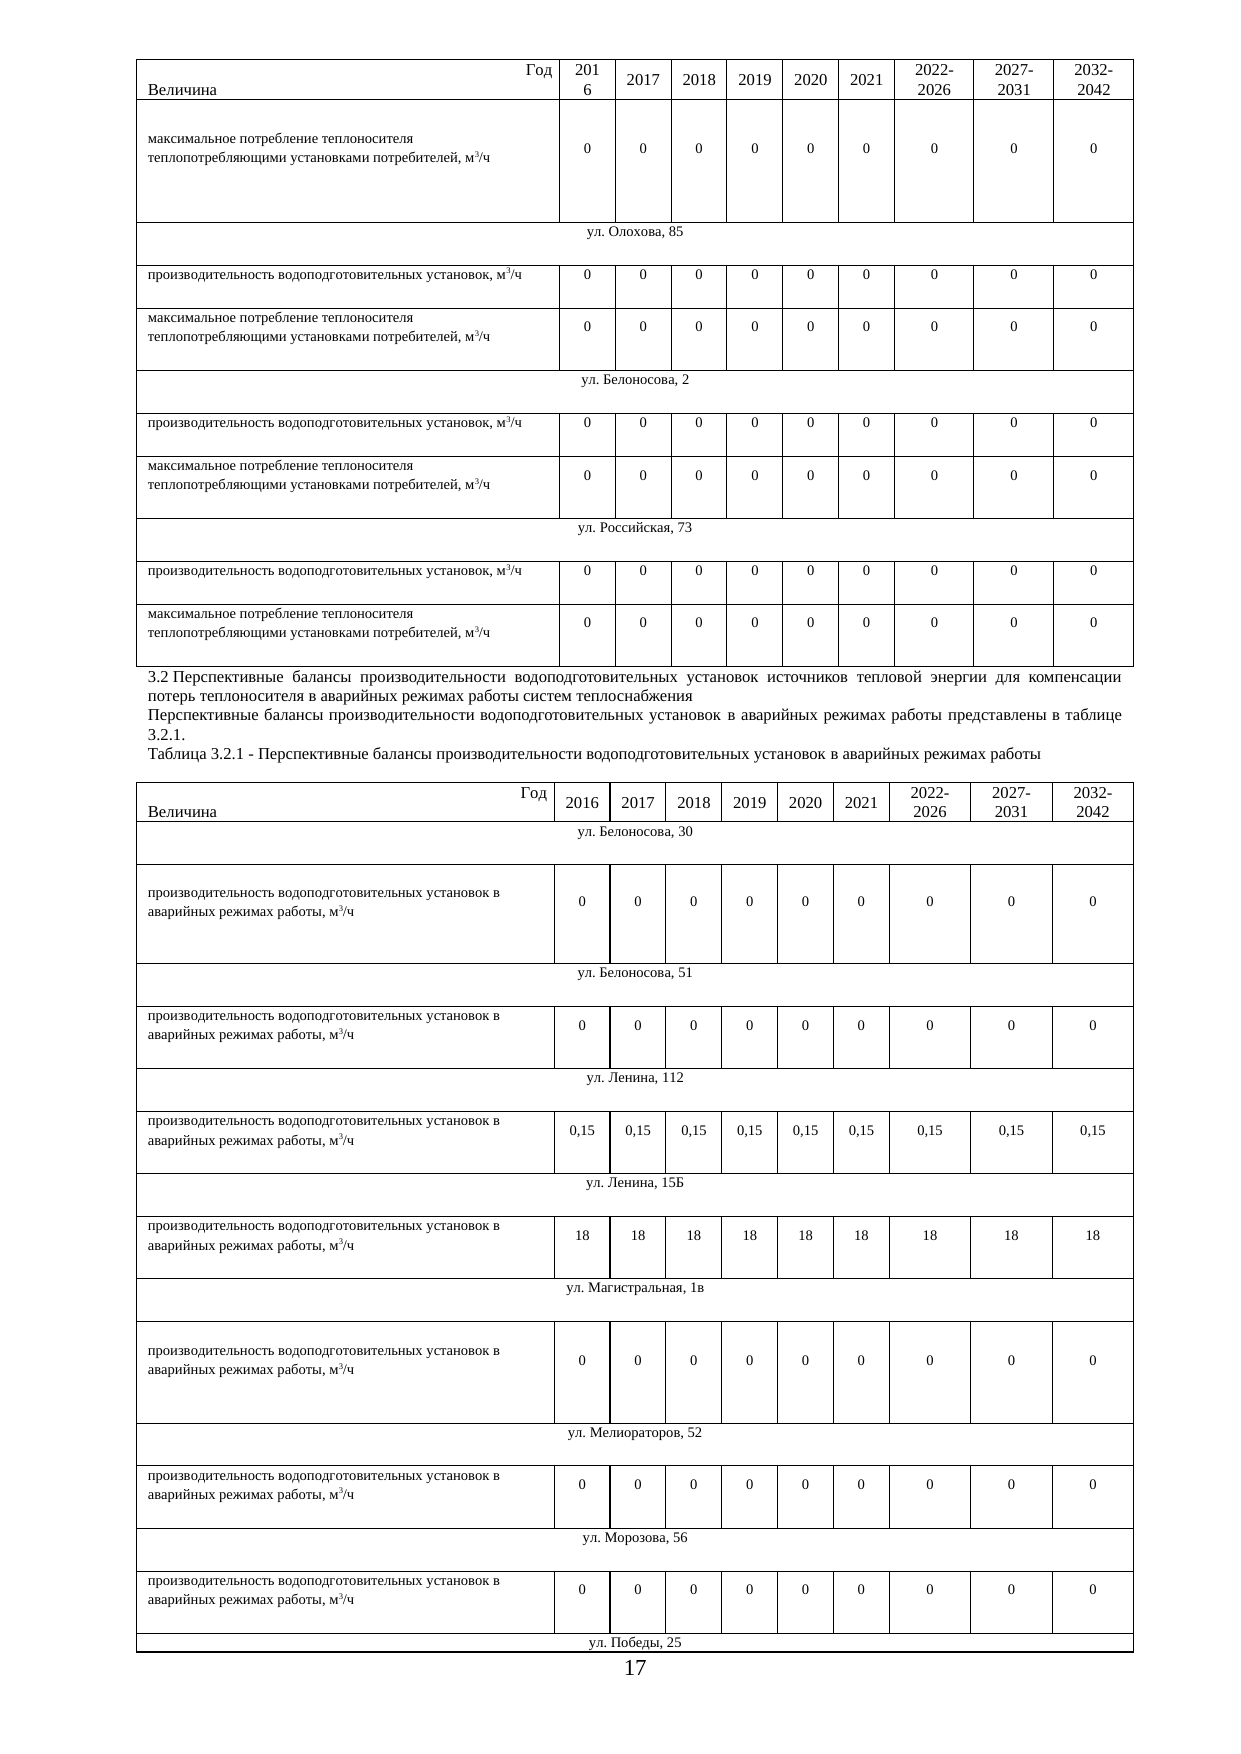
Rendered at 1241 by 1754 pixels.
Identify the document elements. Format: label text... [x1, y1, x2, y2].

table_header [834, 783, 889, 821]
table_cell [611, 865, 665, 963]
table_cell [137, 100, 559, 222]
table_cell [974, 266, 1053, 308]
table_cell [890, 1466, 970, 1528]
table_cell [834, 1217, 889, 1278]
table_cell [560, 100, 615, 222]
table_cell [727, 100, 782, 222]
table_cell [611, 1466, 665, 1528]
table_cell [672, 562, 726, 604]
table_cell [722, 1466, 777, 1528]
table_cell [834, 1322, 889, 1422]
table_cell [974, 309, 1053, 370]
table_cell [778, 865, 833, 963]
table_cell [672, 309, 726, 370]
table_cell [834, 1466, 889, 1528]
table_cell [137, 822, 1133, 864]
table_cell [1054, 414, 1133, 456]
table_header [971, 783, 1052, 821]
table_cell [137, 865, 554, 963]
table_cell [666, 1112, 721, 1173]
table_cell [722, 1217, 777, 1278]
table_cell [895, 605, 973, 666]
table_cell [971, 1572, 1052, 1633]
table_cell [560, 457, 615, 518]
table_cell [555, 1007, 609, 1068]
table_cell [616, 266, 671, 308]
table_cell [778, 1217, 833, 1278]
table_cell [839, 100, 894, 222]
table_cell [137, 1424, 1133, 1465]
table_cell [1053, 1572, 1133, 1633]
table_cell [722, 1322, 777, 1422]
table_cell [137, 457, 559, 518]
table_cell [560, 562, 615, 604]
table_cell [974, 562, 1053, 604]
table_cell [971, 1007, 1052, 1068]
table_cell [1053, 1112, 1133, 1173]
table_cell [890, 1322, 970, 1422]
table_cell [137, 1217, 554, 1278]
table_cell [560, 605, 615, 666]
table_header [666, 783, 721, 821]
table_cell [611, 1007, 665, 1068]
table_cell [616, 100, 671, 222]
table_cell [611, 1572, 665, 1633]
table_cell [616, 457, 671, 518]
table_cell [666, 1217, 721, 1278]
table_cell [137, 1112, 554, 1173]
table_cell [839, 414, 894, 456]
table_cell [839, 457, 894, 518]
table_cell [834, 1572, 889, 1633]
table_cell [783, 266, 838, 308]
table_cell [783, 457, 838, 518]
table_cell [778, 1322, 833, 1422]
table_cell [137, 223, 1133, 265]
text Перспективные балансы производительности водоподготовительных установок в аварийных режимах работы представлены в таблице 3.2.1. [148, 705, 1122, 743]
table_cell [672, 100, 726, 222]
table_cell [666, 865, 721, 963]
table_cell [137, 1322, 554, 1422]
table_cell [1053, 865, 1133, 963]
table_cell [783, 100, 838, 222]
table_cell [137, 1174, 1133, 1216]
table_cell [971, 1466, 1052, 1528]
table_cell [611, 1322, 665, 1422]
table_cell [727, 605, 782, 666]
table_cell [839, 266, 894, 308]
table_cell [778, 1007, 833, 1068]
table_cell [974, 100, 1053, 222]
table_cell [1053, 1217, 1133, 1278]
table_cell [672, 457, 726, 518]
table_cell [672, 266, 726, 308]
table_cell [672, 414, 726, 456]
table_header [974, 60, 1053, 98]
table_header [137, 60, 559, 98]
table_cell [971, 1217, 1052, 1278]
text Таблица 3.2.1 - Перспективные балансы производительности водоподготовительных установок в аварийных режимах работы [148, 743, 1122, 763]
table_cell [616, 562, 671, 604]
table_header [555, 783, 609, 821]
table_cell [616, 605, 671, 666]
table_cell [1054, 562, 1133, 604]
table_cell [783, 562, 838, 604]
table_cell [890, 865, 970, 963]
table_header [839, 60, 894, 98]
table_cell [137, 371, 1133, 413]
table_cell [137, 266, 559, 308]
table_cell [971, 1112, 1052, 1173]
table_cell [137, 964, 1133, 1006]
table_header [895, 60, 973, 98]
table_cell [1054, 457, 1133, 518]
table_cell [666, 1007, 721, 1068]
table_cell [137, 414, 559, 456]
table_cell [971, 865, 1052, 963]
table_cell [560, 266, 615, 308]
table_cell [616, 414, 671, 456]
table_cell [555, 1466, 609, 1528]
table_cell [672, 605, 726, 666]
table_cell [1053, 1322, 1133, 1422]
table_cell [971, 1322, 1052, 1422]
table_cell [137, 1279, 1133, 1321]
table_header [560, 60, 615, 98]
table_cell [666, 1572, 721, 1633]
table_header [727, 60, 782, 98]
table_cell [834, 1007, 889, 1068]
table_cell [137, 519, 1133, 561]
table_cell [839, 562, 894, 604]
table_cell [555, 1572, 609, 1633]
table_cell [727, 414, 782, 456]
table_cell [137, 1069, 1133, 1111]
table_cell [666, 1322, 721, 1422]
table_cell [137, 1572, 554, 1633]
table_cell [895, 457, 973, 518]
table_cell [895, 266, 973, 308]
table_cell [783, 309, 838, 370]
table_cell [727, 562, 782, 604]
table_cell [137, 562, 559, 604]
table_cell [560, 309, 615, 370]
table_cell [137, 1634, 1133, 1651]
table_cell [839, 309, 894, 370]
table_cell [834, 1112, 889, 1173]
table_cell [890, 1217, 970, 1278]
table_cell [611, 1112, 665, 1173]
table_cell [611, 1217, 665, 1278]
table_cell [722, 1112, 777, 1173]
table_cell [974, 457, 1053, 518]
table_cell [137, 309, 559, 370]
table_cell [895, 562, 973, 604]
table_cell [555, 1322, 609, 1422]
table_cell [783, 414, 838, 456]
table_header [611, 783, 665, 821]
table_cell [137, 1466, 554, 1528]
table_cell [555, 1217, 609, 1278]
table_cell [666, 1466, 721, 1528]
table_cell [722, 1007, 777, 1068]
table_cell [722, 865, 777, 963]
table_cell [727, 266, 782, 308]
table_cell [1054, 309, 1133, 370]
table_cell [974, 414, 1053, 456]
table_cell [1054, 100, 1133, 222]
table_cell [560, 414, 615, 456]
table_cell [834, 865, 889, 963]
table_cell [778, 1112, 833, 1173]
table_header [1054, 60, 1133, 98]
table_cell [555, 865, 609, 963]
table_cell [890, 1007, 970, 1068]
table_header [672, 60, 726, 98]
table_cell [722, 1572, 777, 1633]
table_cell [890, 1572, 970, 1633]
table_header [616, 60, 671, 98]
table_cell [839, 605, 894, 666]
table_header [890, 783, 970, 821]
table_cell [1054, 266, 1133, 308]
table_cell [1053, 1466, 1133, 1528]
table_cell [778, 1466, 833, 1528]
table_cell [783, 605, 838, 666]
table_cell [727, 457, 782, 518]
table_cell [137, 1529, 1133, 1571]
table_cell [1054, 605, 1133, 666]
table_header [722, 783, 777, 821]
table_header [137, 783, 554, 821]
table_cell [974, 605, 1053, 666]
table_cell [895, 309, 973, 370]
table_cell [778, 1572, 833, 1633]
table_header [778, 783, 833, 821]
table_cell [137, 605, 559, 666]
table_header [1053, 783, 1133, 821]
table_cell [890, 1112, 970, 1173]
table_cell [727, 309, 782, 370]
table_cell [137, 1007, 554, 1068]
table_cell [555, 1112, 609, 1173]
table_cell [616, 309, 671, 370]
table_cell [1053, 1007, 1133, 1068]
text 3.2 Перспективные балансы производительности водоподготовительных установок источников тепловой энергии для компенсации потерь теплоносителя в аварийных режимах работы систем теплоснабжения [148, 667, 1122, 705]
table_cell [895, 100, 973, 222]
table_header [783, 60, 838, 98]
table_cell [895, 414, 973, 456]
